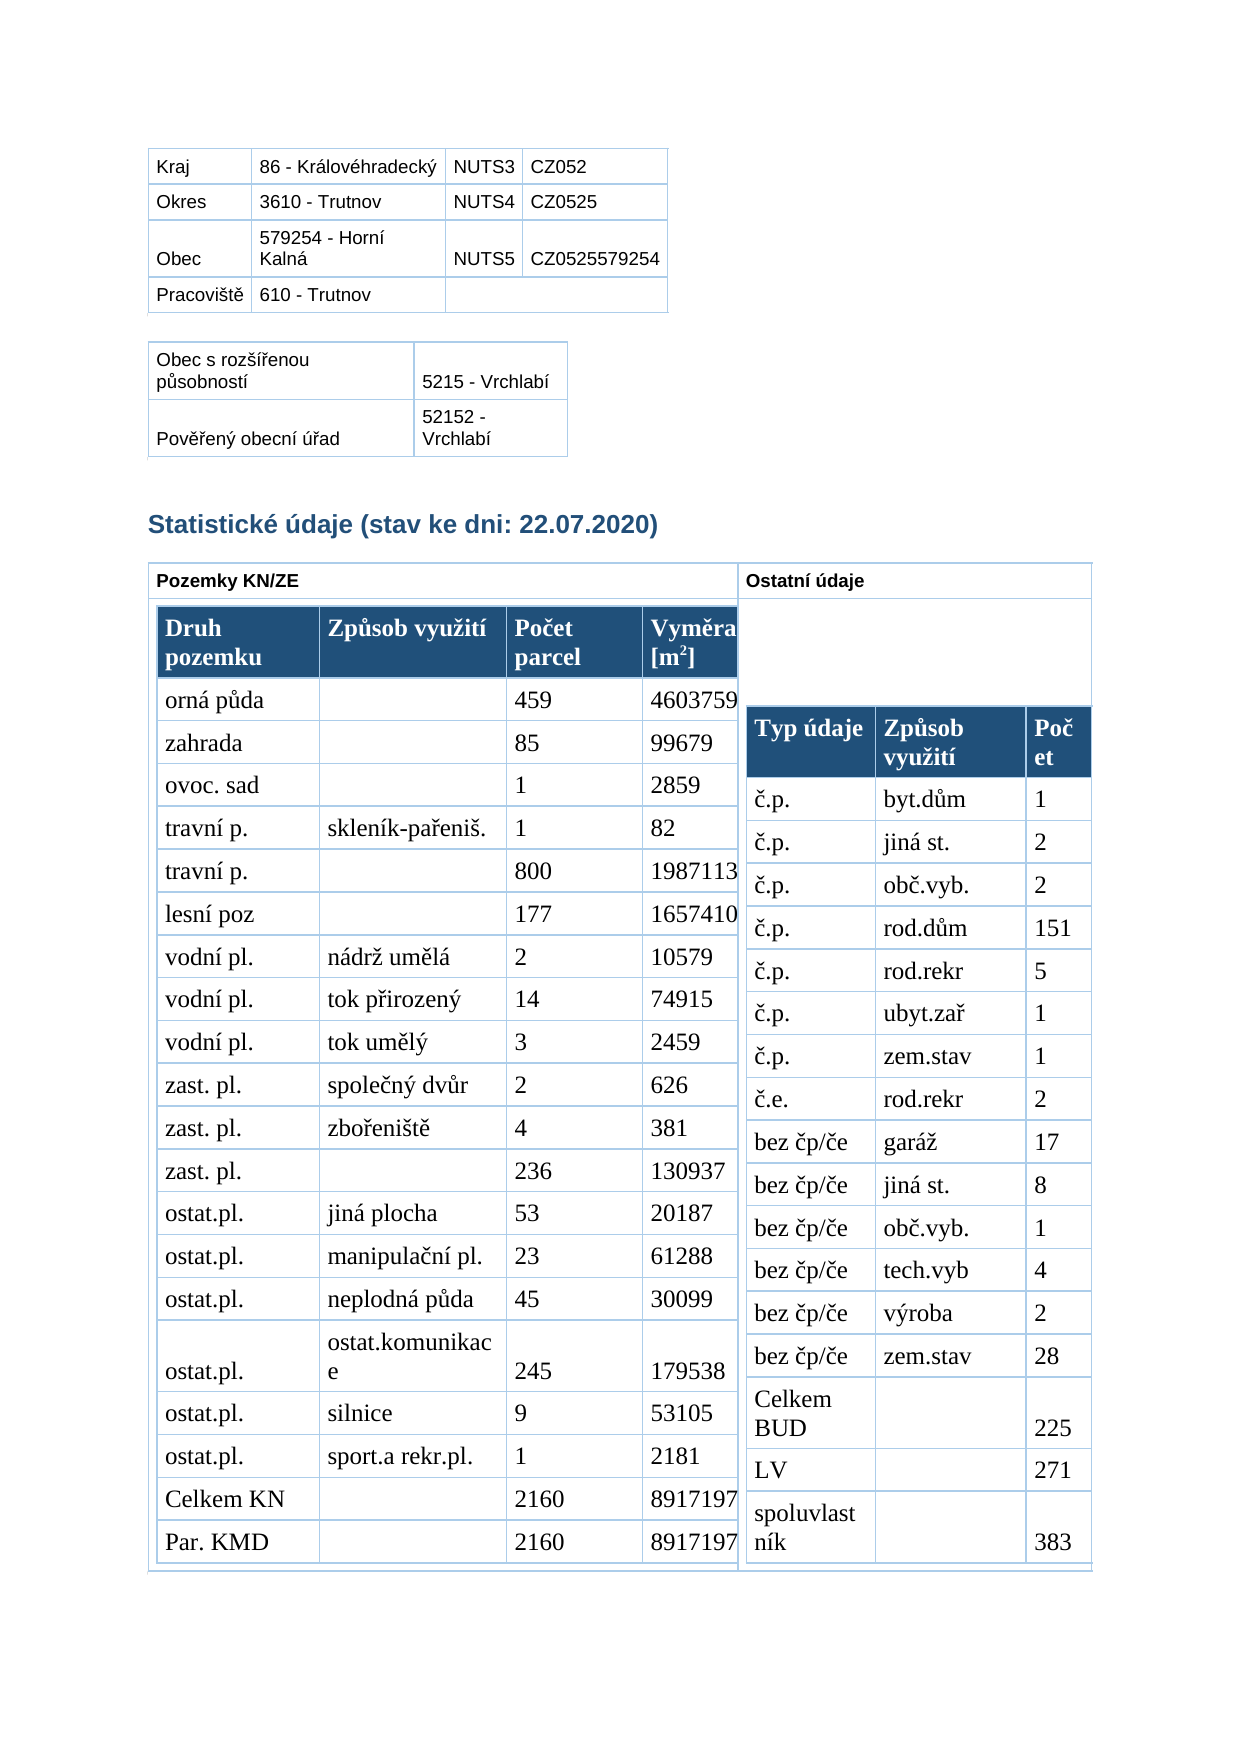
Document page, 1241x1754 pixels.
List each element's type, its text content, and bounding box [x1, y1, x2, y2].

table_cell 52152 - Vrchlabí [415, 400, 567, 456]
table_cell Okres [149, 185, 251, 219]
table_header Obec s rozšířenou působností [149, 343, 413, 398]
text Statistické údaje (stav ke dni: 22.07.2020) [148, 509, 1093, 538]
table_cell [446, 278, 667, 312]
table_cell [739, 599, 1091, 1570]
table_header CZ052 [523, 149, 667, 183]
table_cell CZ0525 [523, 185, 667, 219]
table_header NUTS3 [446, 149, 522, 183]
table_cell NUTS5 [446, 221, 522, 276]
table_cell 579254 - Horní Kalná [252, 221, 445, 276]
table_cell Pověřený obecní úřad [149, 400, 413, 456]
table_cell [149, 599, 737, 1570]
table_cell 610 - Trutnov [252, 278, 445, 312]
table_header 5215 - Vrchlabí [415, 343, 567, 398]
table_cell Obec [149, 221, 251, 276]
table_cell 3610 - Trutnov [252, 185, 445, 219]
table_cell CZ0525579254 [523, 221, 667, 276]
table_cell NUTS4 [446, 185, 522, 219]
table_cell Pracoviště [149, 278, 251, 312]
table_header Ostatní údaje [739, 564, 1091, 598]
table_header Kraj [149, 149, 251, 183]
table_header Pozemky KN/ZE [149, 564, 737, 598]
table_header 86 - Královéhradecký [252, 149, 445, 183]
